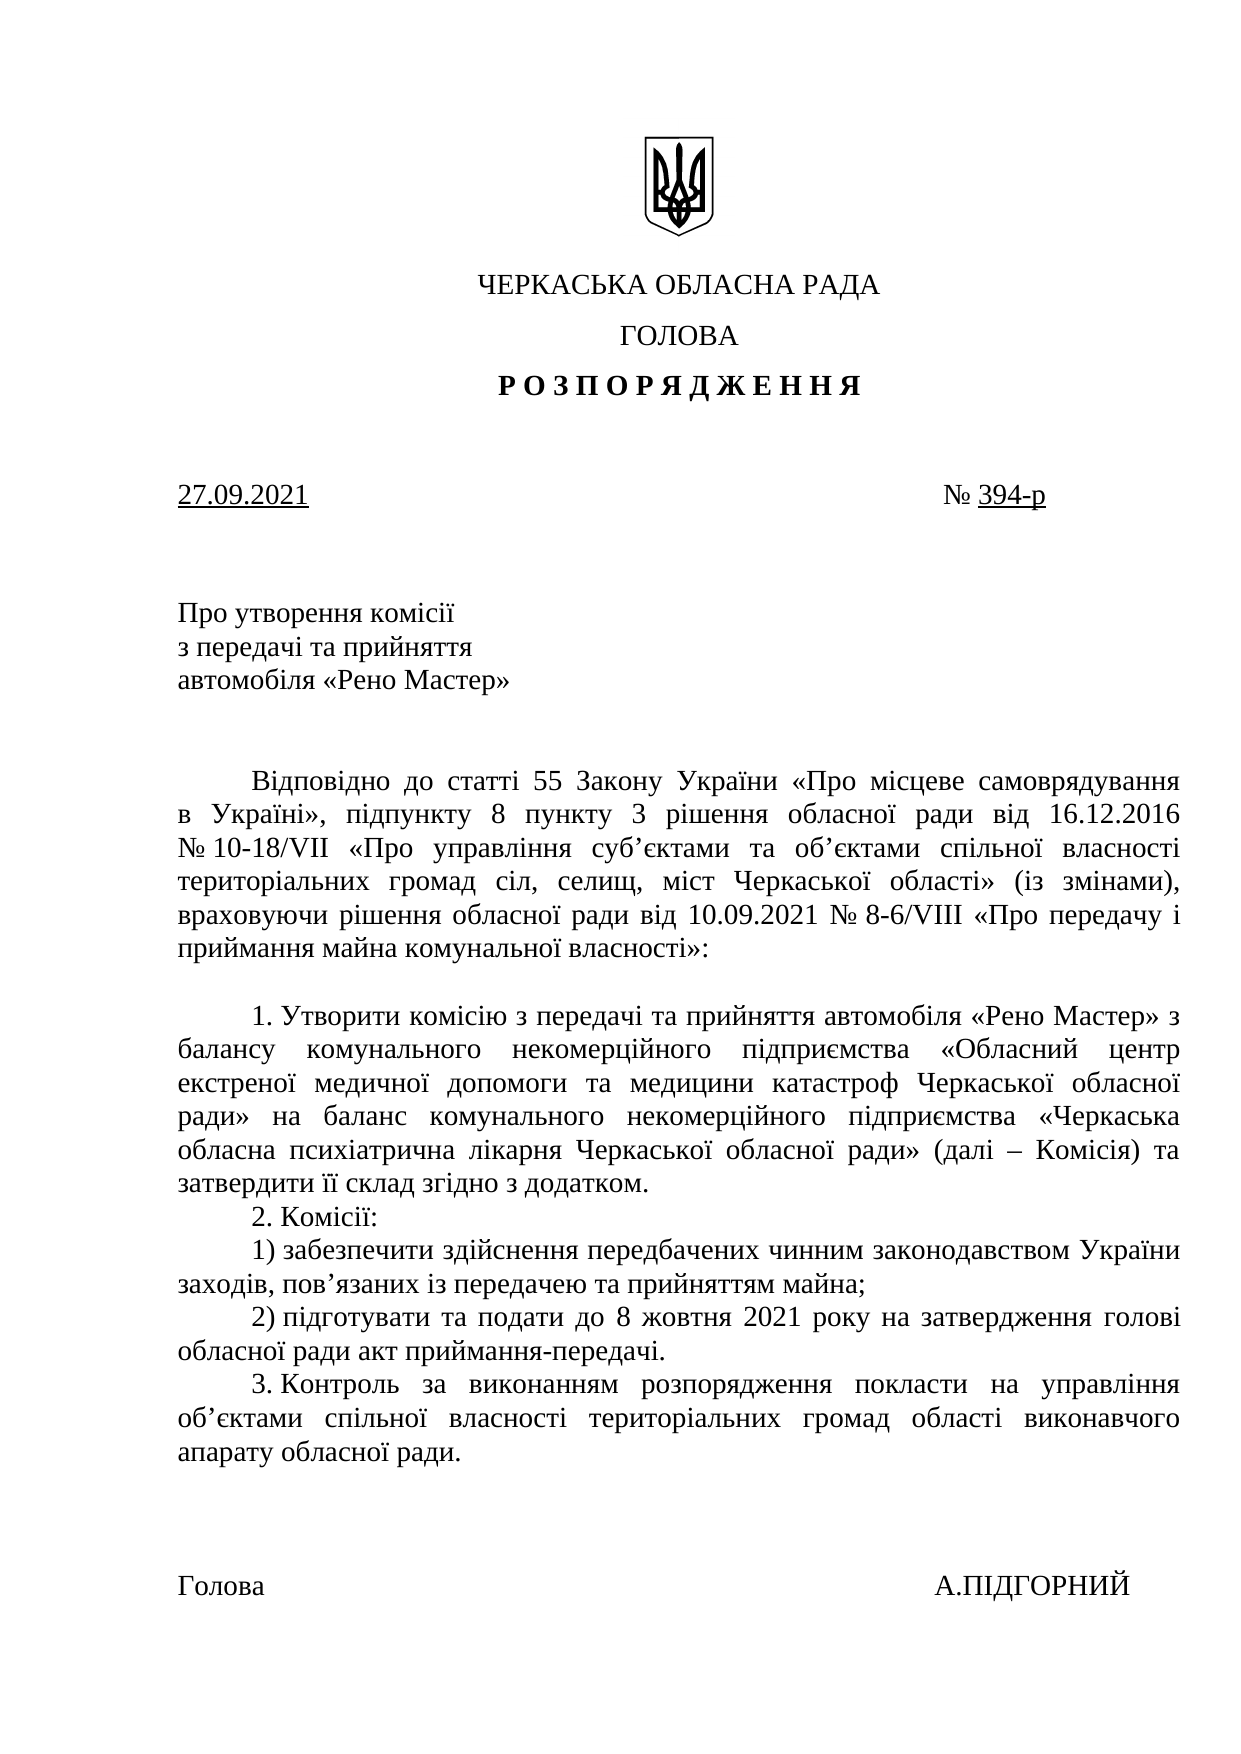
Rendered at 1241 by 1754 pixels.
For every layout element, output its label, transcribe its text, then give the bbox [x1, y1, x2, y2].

picture [622, 118, 736, 255]
text Р О З П О Р Я Д Ж Е Н Н Я [177, 368, 1181, 401]
text 27.09.2021 № 394-р [177, 477, 1181, 510]
text 3. Контроль за виконанням розпорядження покласти на управління об’єктами спільної власності територіальних громад області виконавчого апарату обласної ради. [177, 1367, 1181, 1467]
text 1) забезпечити здійснення передбачених чинним законодавством України заходів, пов’язаних із передачею та прийняттям майна; [177, 1232, 1181, 1299]
text з передачі та прийняття [177, 629, 1181, 662]
text ГОЛОВА [177, 318, 1181, 351]
text 2. Комісії: [177, 1199, 1181, 1232]
text 2) підготувати та подати до 8 жовтня 2021 року на затвердження голові обласної ради акт приймання-передачі. [177, 1299, 1181, 1367]
text 1. Утворити комісію з передачі та прийняття автомобіля «Рено Мастер» з балансу комунального некомерційного підприємства «Обласний центр екстреної медичної допомоги та медицини катастроф Черкаської обласної ради» на баланс комунального некомерційного підприємства «Черкаська обласна психіатрична лікарня Черкаської обласної ради» (далі ‒ Комісія) та затвердити її склад згідно з додатком. [177, 998, 1181, 1199]
text Про утворення комісії [177, 595, 1181, 629]
text ЧЕРКАСЬКА ОБЛАСНА РАДА [177, 267, 1181, 301]
text автомобіля «Рено Мастер» [177, 662, 1181, 696]
text Голова А.ПІДГОРНИЙ [177, 1568, 1181, 1601]
text Відповідно до статті 55 Закону України «Про місцеве самоврядування в Україні», підпункту 8 пункту 3 рішення обласної ради від 16.12.2016 № 10-18/VII «Про управління суб’єктами та об’єктами спільної власності територіальних громад сіл, селищ, міст Черкаської області» (із змінами), враховуючи рішення обласної ради від 10.09.2021 № 8-6/VIII «Про передачу і приймання майна комунальної власності»: [177, 763, 1181, 964]
